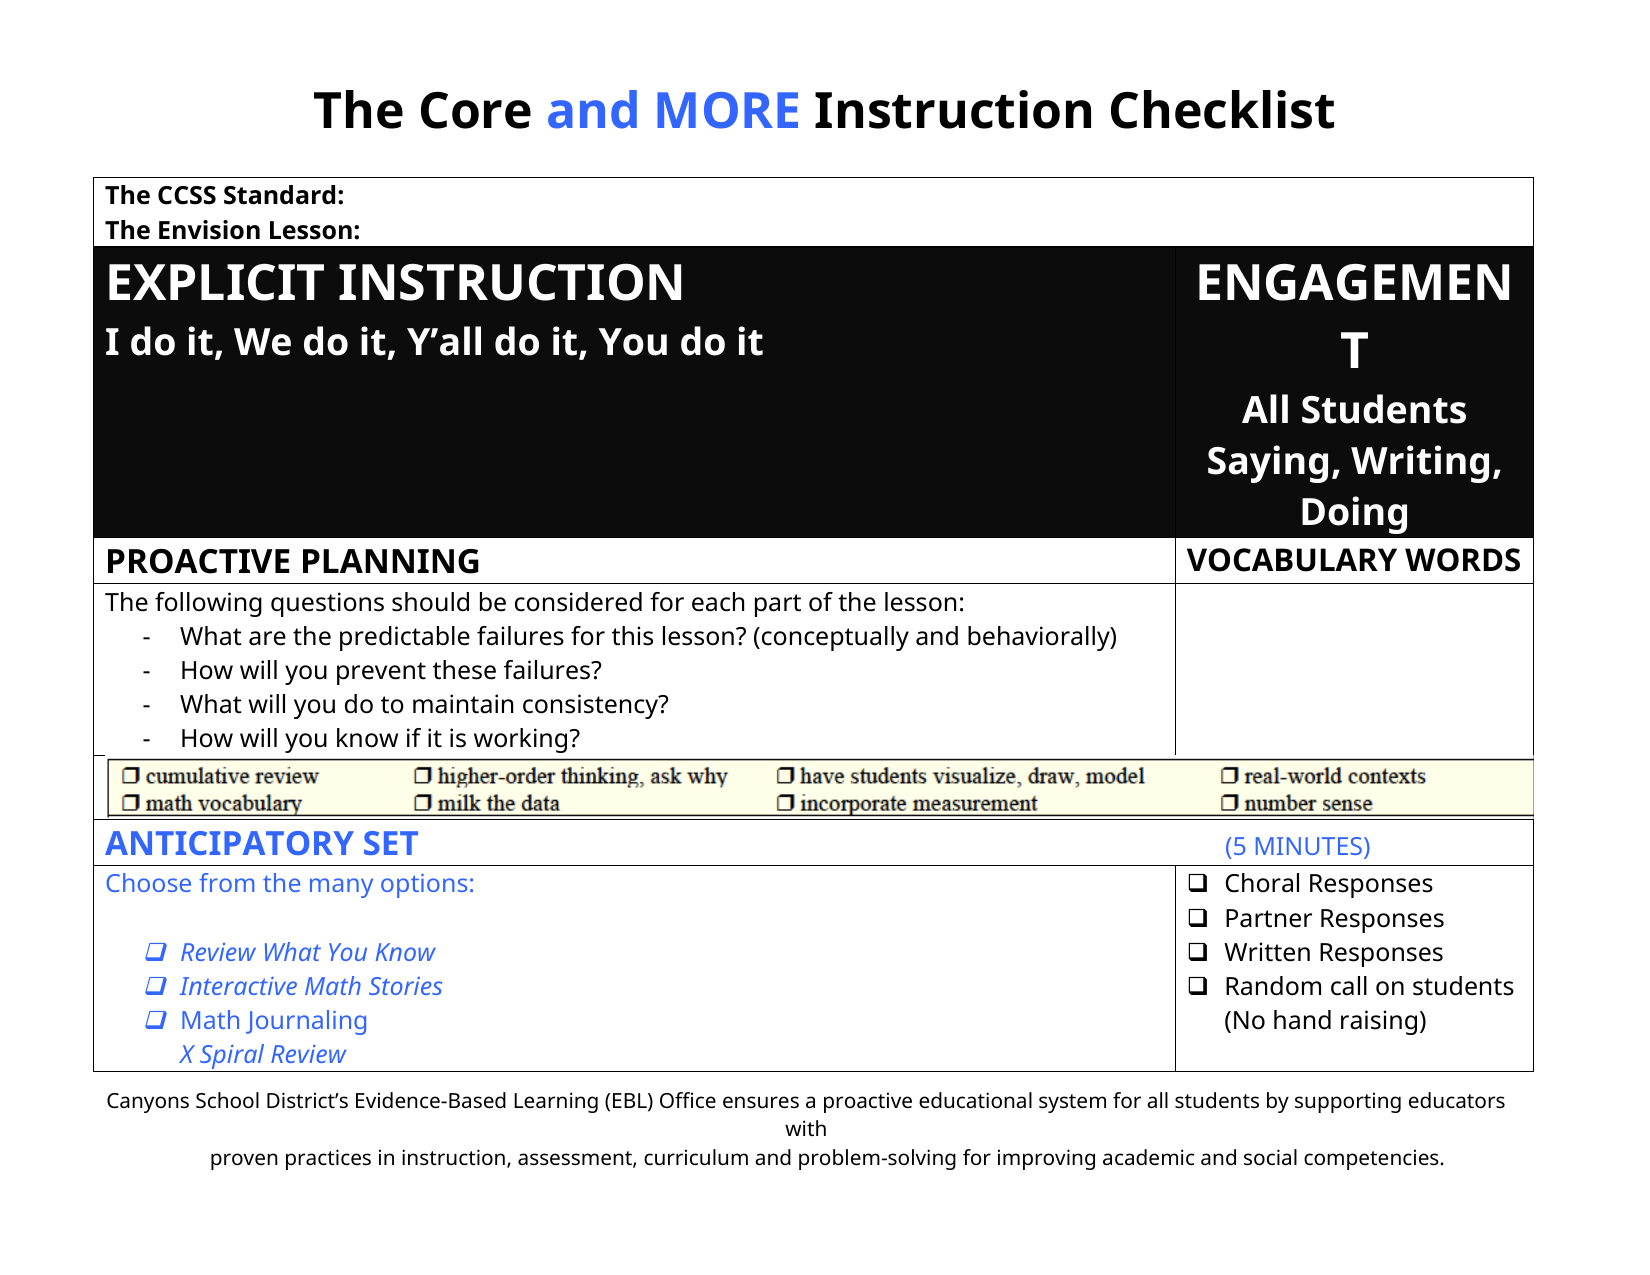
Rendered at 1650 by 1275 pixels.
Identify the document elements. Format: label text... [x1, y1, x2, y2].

table_cell PROACTIVE PLANNING [94, 538, 1175, 583]
table_cell VOCABULARY WORDS [1176, 538, 1533, 583]
text The Core and MORE Instruction Checklist [105, 75, 1545, 143]
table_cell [94, 866, 1175, 1071]
table_cell ANTICIPATORY SET (5 MINUTES) [94, 820, 1533, 865]
picture [105, 755, 1534, 819]
table_cell ENGAGEMENT All Students Saying, Writing, Doing [1176, 248, 1533, 537]
table_cell [94, 756, 105, 819]
table_cell The following questions should be considered for each part of the lesson: What are the predictable failures for this lesson? (conceptually and behaviorally) How will you prevent these failures? What will you do to maintain consistency? How will you know if it is working? [94, 584, 1175, 754]
table_cell EXPLICIT INSTRUCTION I do it, We do it, Y’all do it, You do it [94, 248, 1175, 537]
table_header The CCSS Standard: The Envision Lesson: [94, 178, 1533, 246]
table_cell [1176, 866, 1533, 1071]
table_cell [1176, 584, 1533, 754]
